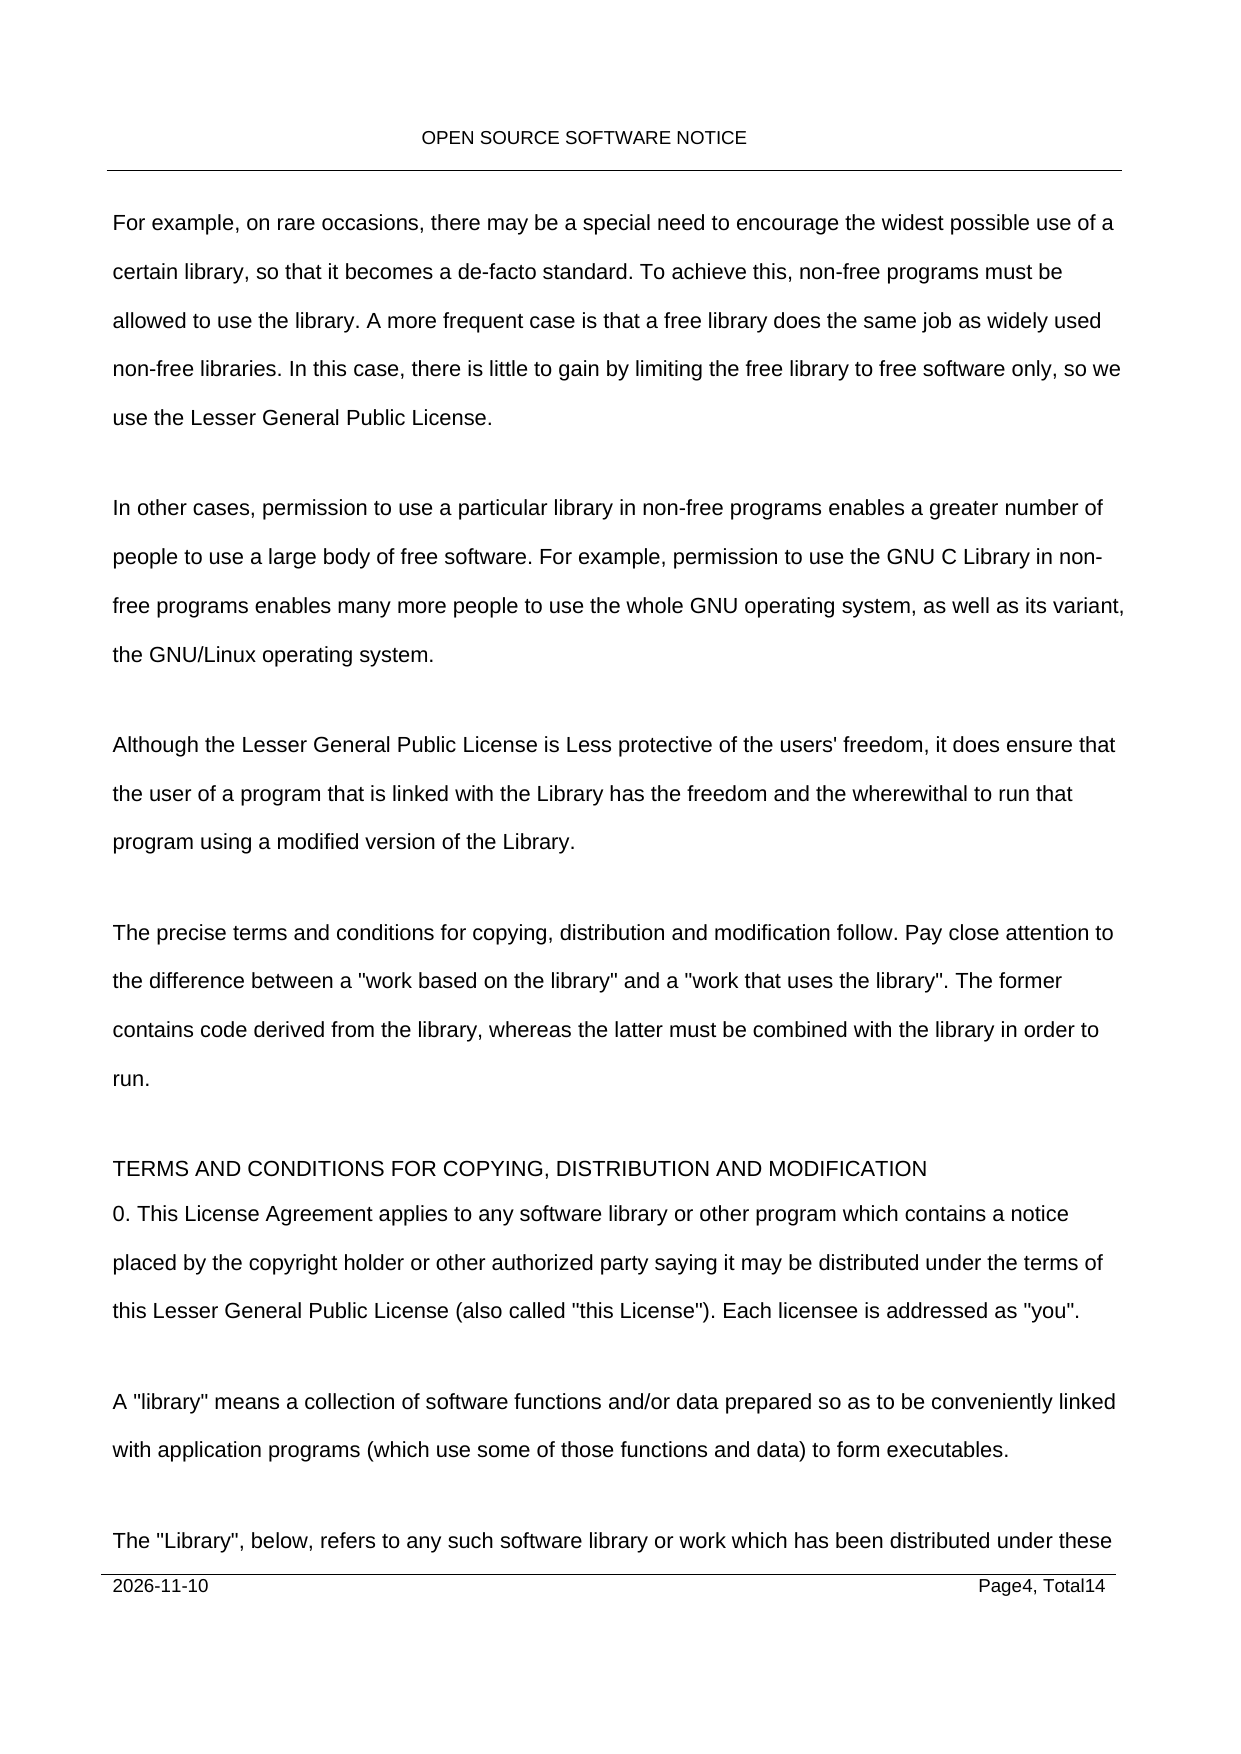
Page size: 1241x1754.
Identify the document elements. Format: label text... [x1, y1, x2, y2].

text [112, 1524, 1128, 1556]
text 0. This License Agreement applies to any software library or other program which contains a notice placed by the copyright holder or other authorized party saying it may be distributed under the terms of this Lesser General Public License (also called "this License"). Each licensee is addressed as "you". [112, 1197, 1128, 1327]
text For example, on rare occasions, there may be a special need to encourage the widest possible use of a certain library, so that it becomes a de-facto standard. To achieve this, non-free programs must be allowed to use the library. A more frequent case is that a free library does the same job as widely used non-free libraries. In this case, there is little to gain by limiting the free library to free software only, so we use the Lesser General Public License. [112, 206, 1128, 434]
text A "library" means a collection of software functions and/or data prepared so as to be conveniently linked with application programs (which use some of those functions and data) to form executables. [112, 1385, 1128, 1466]
text The precise terms and conditions for copying, distribution and modification follow. Pay close attention to the difference between a "work based on the library" and a "work that uses the library". The former contains code derived from the library, whereas the latter must be combined with the library in order to run. [112, 916, 1128, 1094]
text Although the Lesser General Public License is Less protective of the users' freedom, it does ensure that the user of a program that is linked with the Library has the freedom and the wherewithal to run that program using a modified version of the Library. [112, 728, 1128, 858]
text In other cases, permission to use a particular library in non-free programs enables a greater number of people to use a large body of free software. For example, permission to use the GNU C Library in non-free programs enables many more people to use the whole GNU operating system, as well as its variant, the GNU/Linux operating system. [112, 492, 1128, 670]
text TERMS AND CONDITIONS FOR COPYING, DISTRIBUTION AND MODIFICATION [112, 1152, 1128, 1185]
